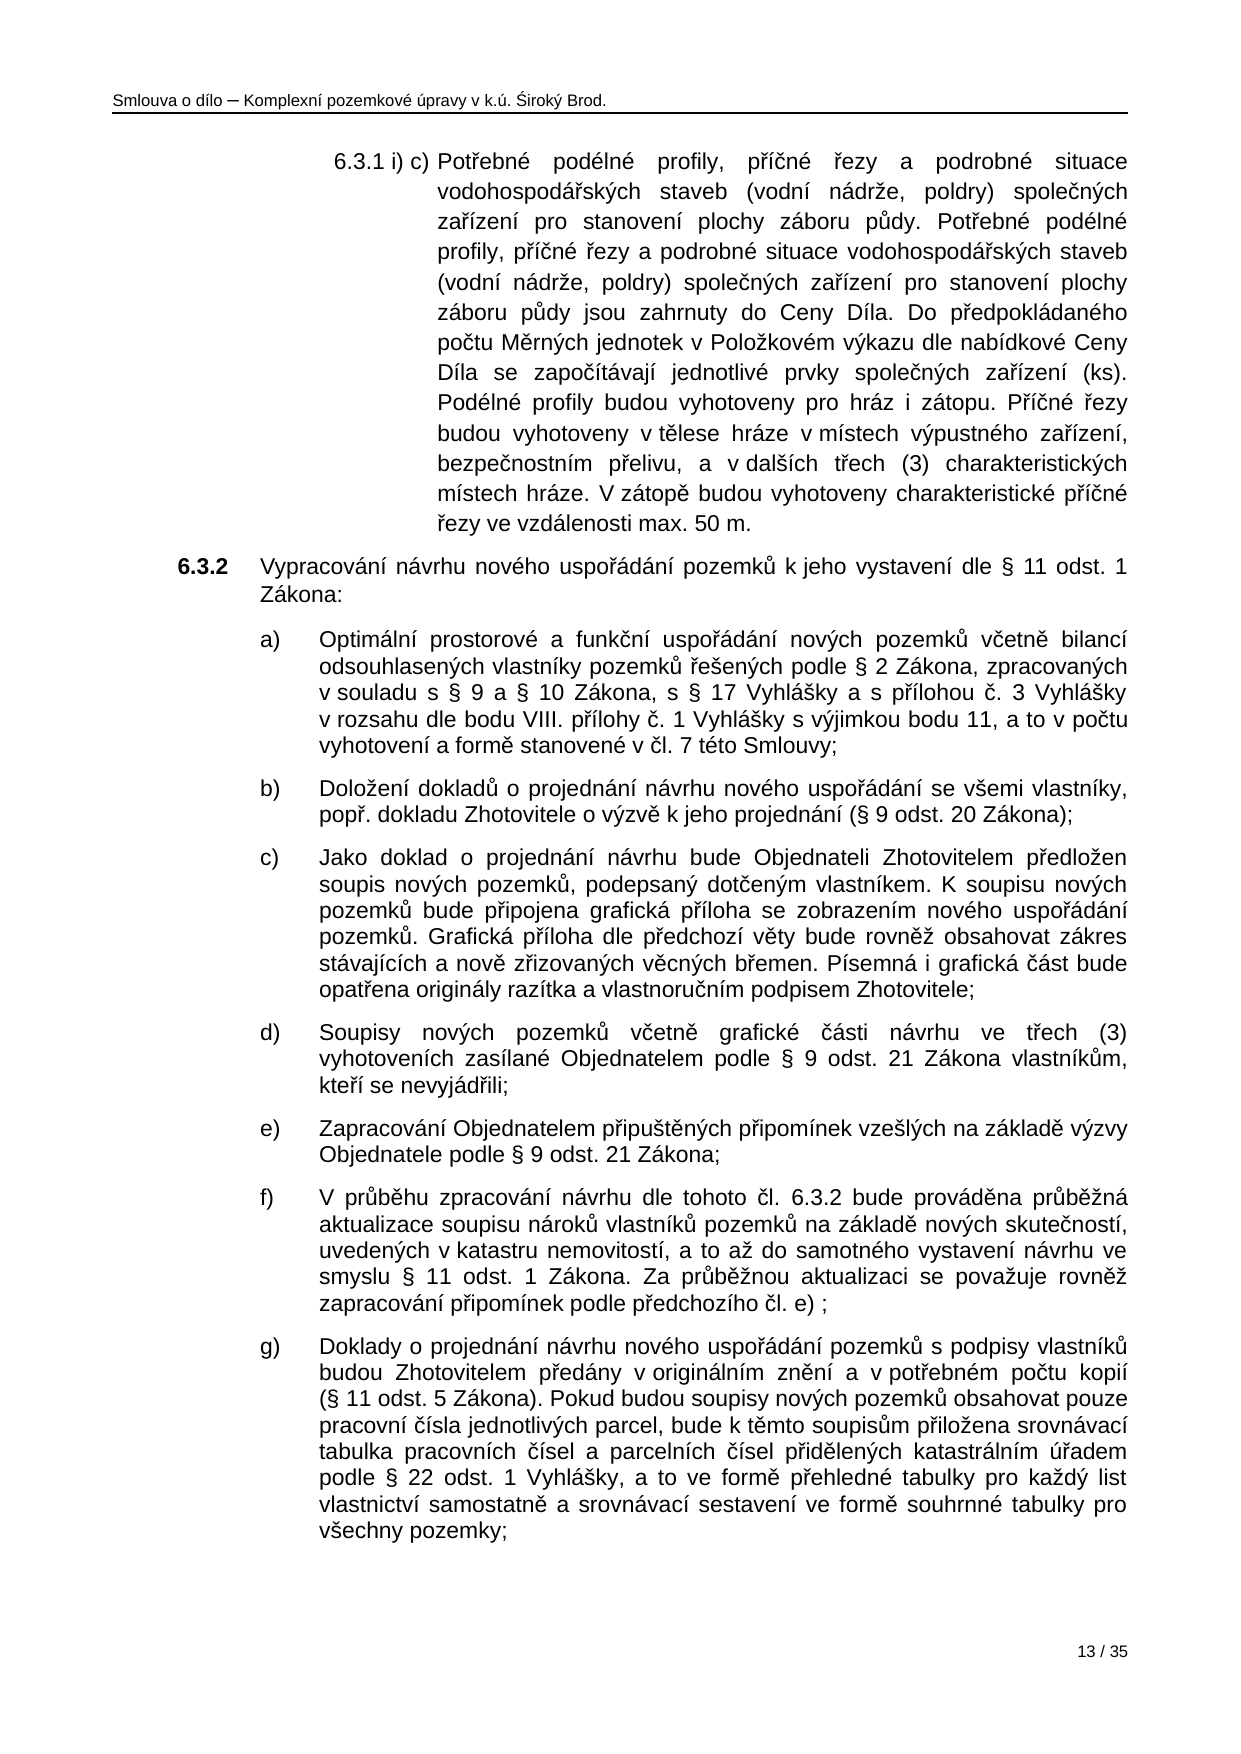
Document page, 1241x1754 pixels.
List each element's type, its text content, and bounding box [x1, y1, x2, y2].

list V průběhu zpracování návrhu dle tohoto čl. 6.3.2 bude prováděna průběžná aktualizace soupisu nároků vlastníků pozemků na základě nových skutečností, uvedených v katastru nemovitostí, a to až do samotného vystavení návrhu ve smyslu § 11 odst. 1 Zákona. Za průběžnou aktualizaci se považuje rovněž zapracování připomínek podle předchozího čl. e) ; [260, 1184, 1128, 1316]
list Doložení dokladů o projednání návrhu nového uspořádání se všemi vlastníky, popř. dokladu Zhotovitele o výzvě k jeho projednání (§ 9 odst. 20 Zákona); [260, 775, 1128, 828]
list Zapracování Objednatelem připuštěných připomínek vzešlých na základě výzvy Objednatele podle § 9 odst. 21 Zákona; [260, 1115, 1128, 1167]
list Optimální prostorové a funkční uspořádání nových pozemků včetně bilancí odsouhlasených vlastníky pozemků řešených podle § 2 Zákona, zpracovaných v souladu s § 9 a § 10 Zákona, s § 17 Vyhlášky a s přílohou č. 3 Vyhlášky v rozsahu dle bodu VIII. přílohy č. 1 Vyhlášky s výjimkou bodu 11, a to v počtu vyhotovení a formě stanovené v čl. 7 této Smlouvy; [260, 626, 1128, 758]
list Jako doklad o projednání návrhu bude Objednateli Zhotovitelem předložen soupis nových pozemků, podepsaný dotčeným vlastníkem. K soupisu nových pozemků bude připojena grafická příloha se zobrazením nového uspořádání pozemků. Grafická příloha dle předchozí věty bude rovněž obsahovat zákres stávajících a nově zřizovaných věcných břemen. Písemná i grafická část bude opatřena originály razítka a vlastnoručním podpisem Zhotovitele; [260, 844, 1128, 1002]
list Potřebné podélné profily, příčné řezy a podrobné situace vodohospodářských staveb (vodní nádrže, poldry) společných zařízení pro stanovení plochy záboru půdy. Potřebné podélné profily, příčné řezy a podrobné situace vodohospodářských staveb (vodní nádrže, poldry) společných zařízení pro stanovení plochy záboru půdy jsou zahrnuty do Ceny Díla. Do předpokládaného počtu Měrných jednotek v Položkovém výkazu dle nabídkové Ceny Díla se započítávají jednotlivé prvky společných zařízení (ks). Podélné profily budou vyhotoveny pro hráz i zátopu. Příčné řezy budou vyhotoveny v tělese hráze v místech výpustného zařízení, bezpečnostním přelivu, a v dalších třech (3) charakteristických místech hráze. V zátopě budou vyhotoveny charakteristické příčné řezy ve vzdálenosti max. 50 m. [334, 148, 1128, 537]
list Soupisy nových pozemků včetně grafické části návrhu ve třech (3) vyhotoveních zasílané Objednatelem podle § 9 odst. 21 Zákona vlastníkům, kteří se nevyjádřili; [260, 1019, 1128, 1098]
text Vypracování návrhu nového uspořádání pozemků k jeho vystavení dle § 11 odst. 1 Zákona: [177, 553, 1128, 608]
list Doklady o projednání návrhu nového uspořádání pozemků s podpisy vlastníků budou Zhotovitelem předány v originálním znění a v potřebném počtu kopií (§ 11 odst. 5 Zákona). Pokud budou soupisy nových pozemků obsahovat pouze pracovní čísla jednotlivých parcel, bude k těmto soupisům přiložena srovnávací tabulka pracovních čísel a parcelních čísel přidělených katastrálním úřadem podle § 22 odst. 1 Vyhlášky, a to ve formě přehledné tabulky pro každý list vlastnictví samostatně a srovnávací sestavení ve formě souhrnné tabulky pro všechny pozemky; [260, 1333, 1128, 1543]
